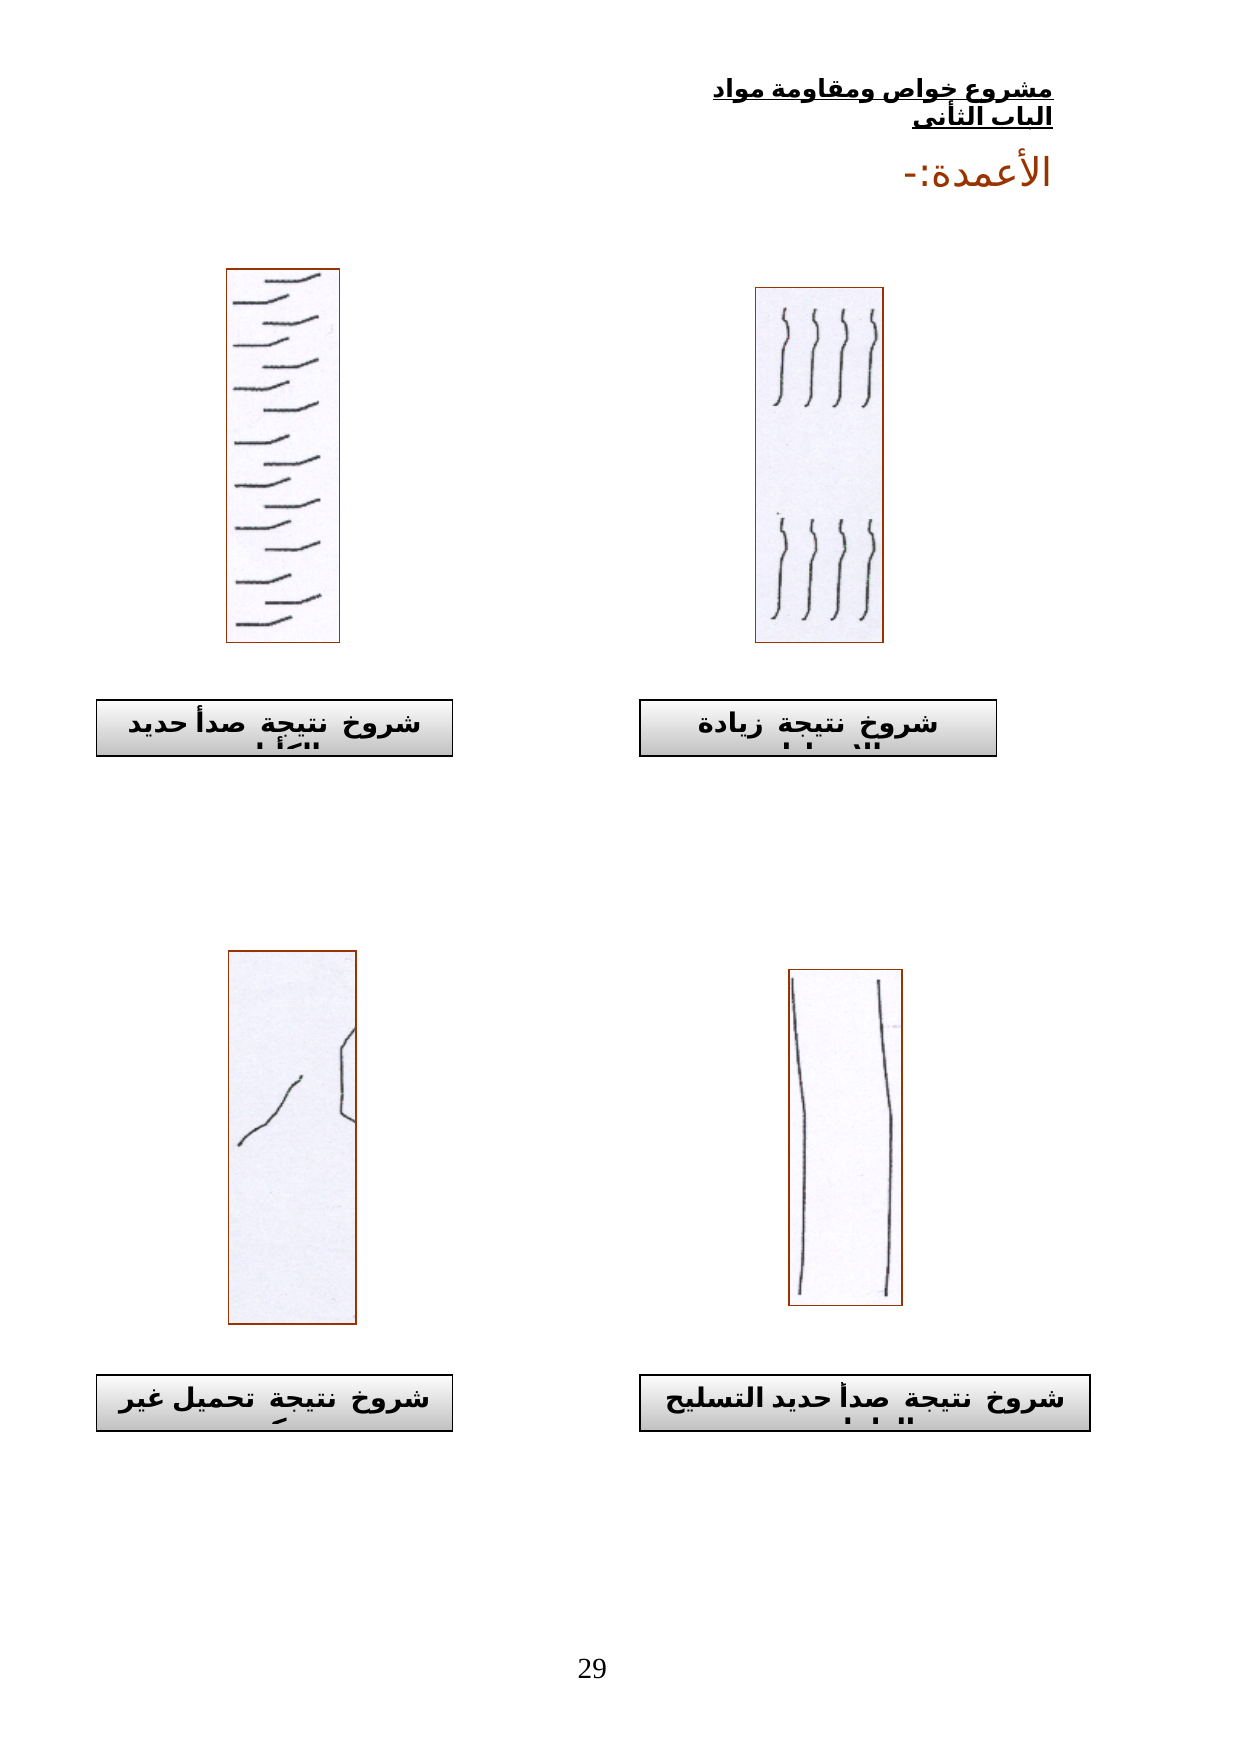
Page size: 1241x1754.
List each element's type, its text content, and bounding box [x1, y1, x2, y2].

text الأعمدة:- [131, 150, 1053, 196]
picture [756, 288, 882, 642]
picture [229, 952, 355, 1323]
picture [227, 270, 339, 642]
picture [790, 970, 901, 1305]
